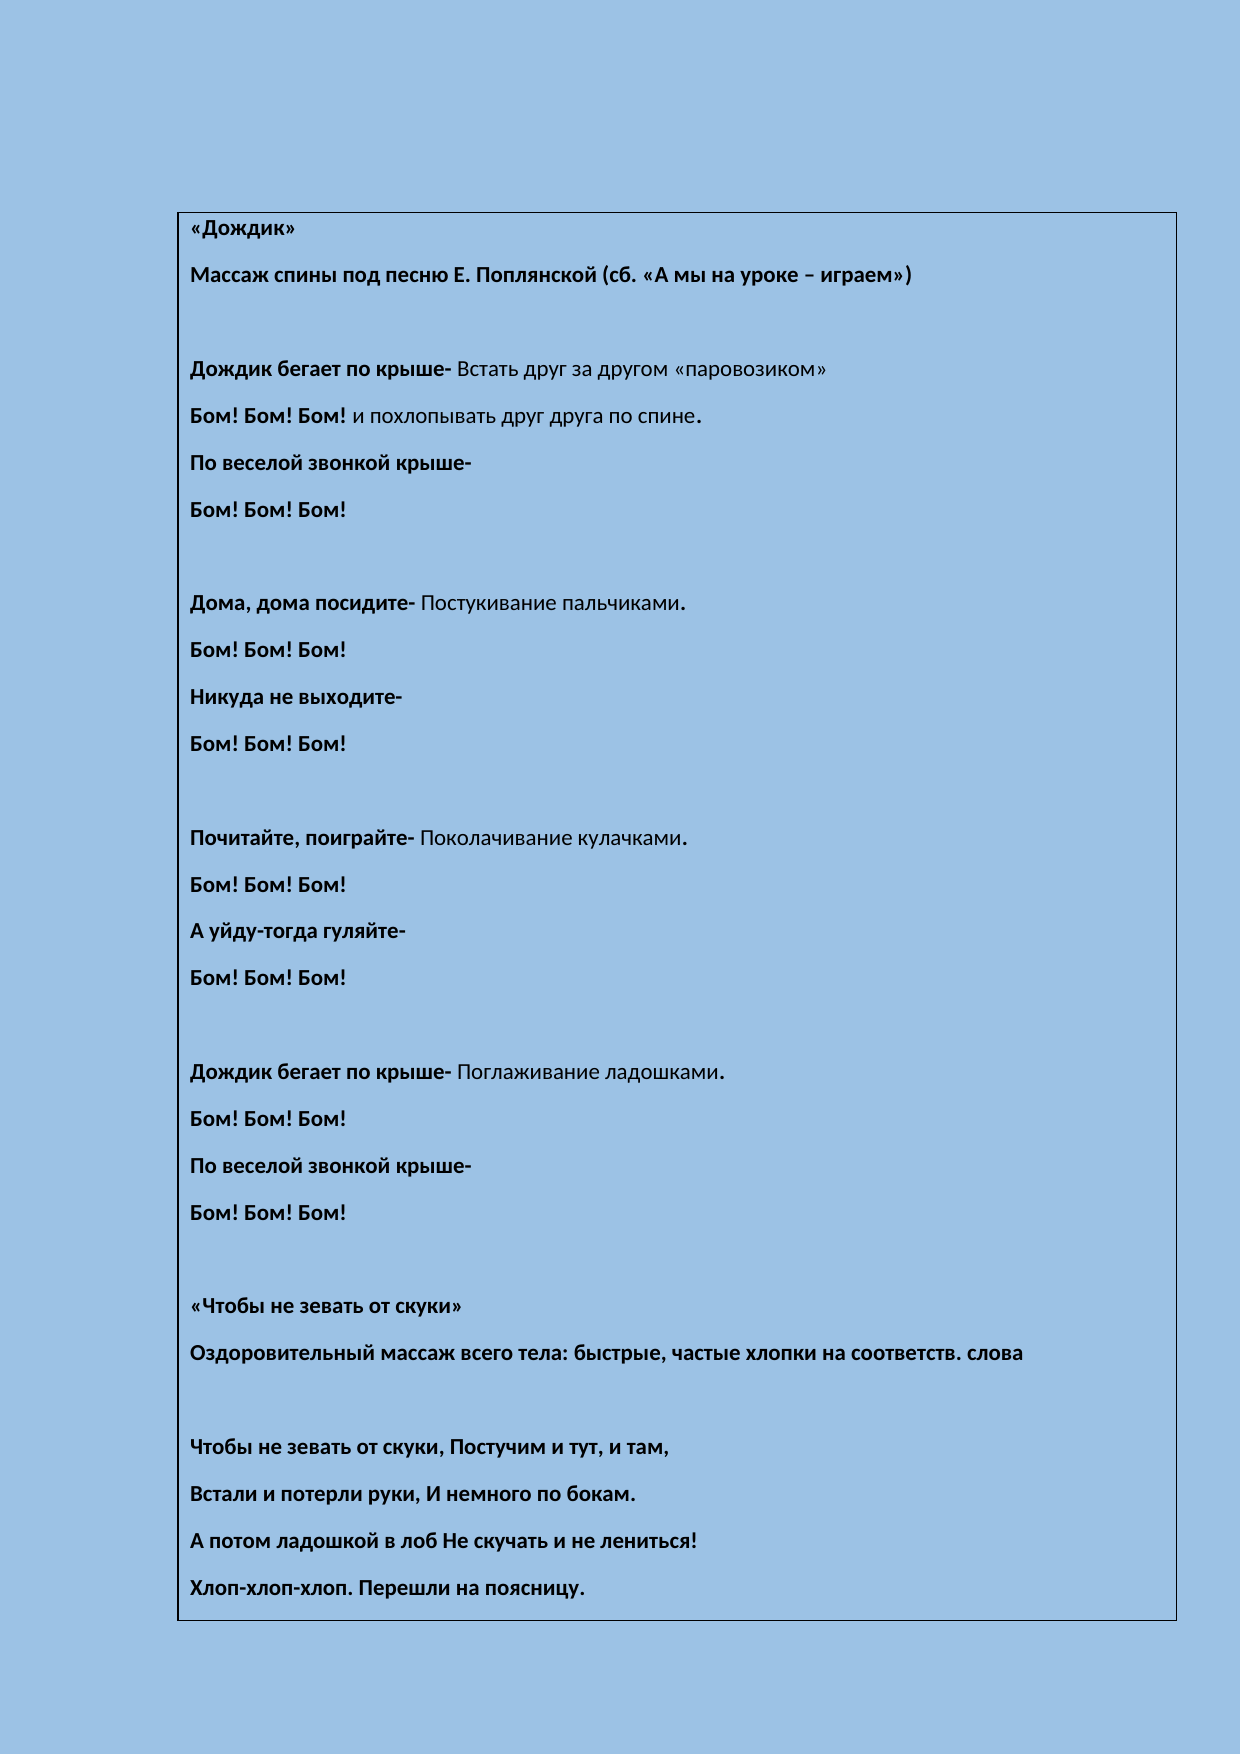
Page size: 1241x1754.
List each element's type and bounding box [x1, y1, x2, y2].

table_header [179, 213, 1176, 1619]
